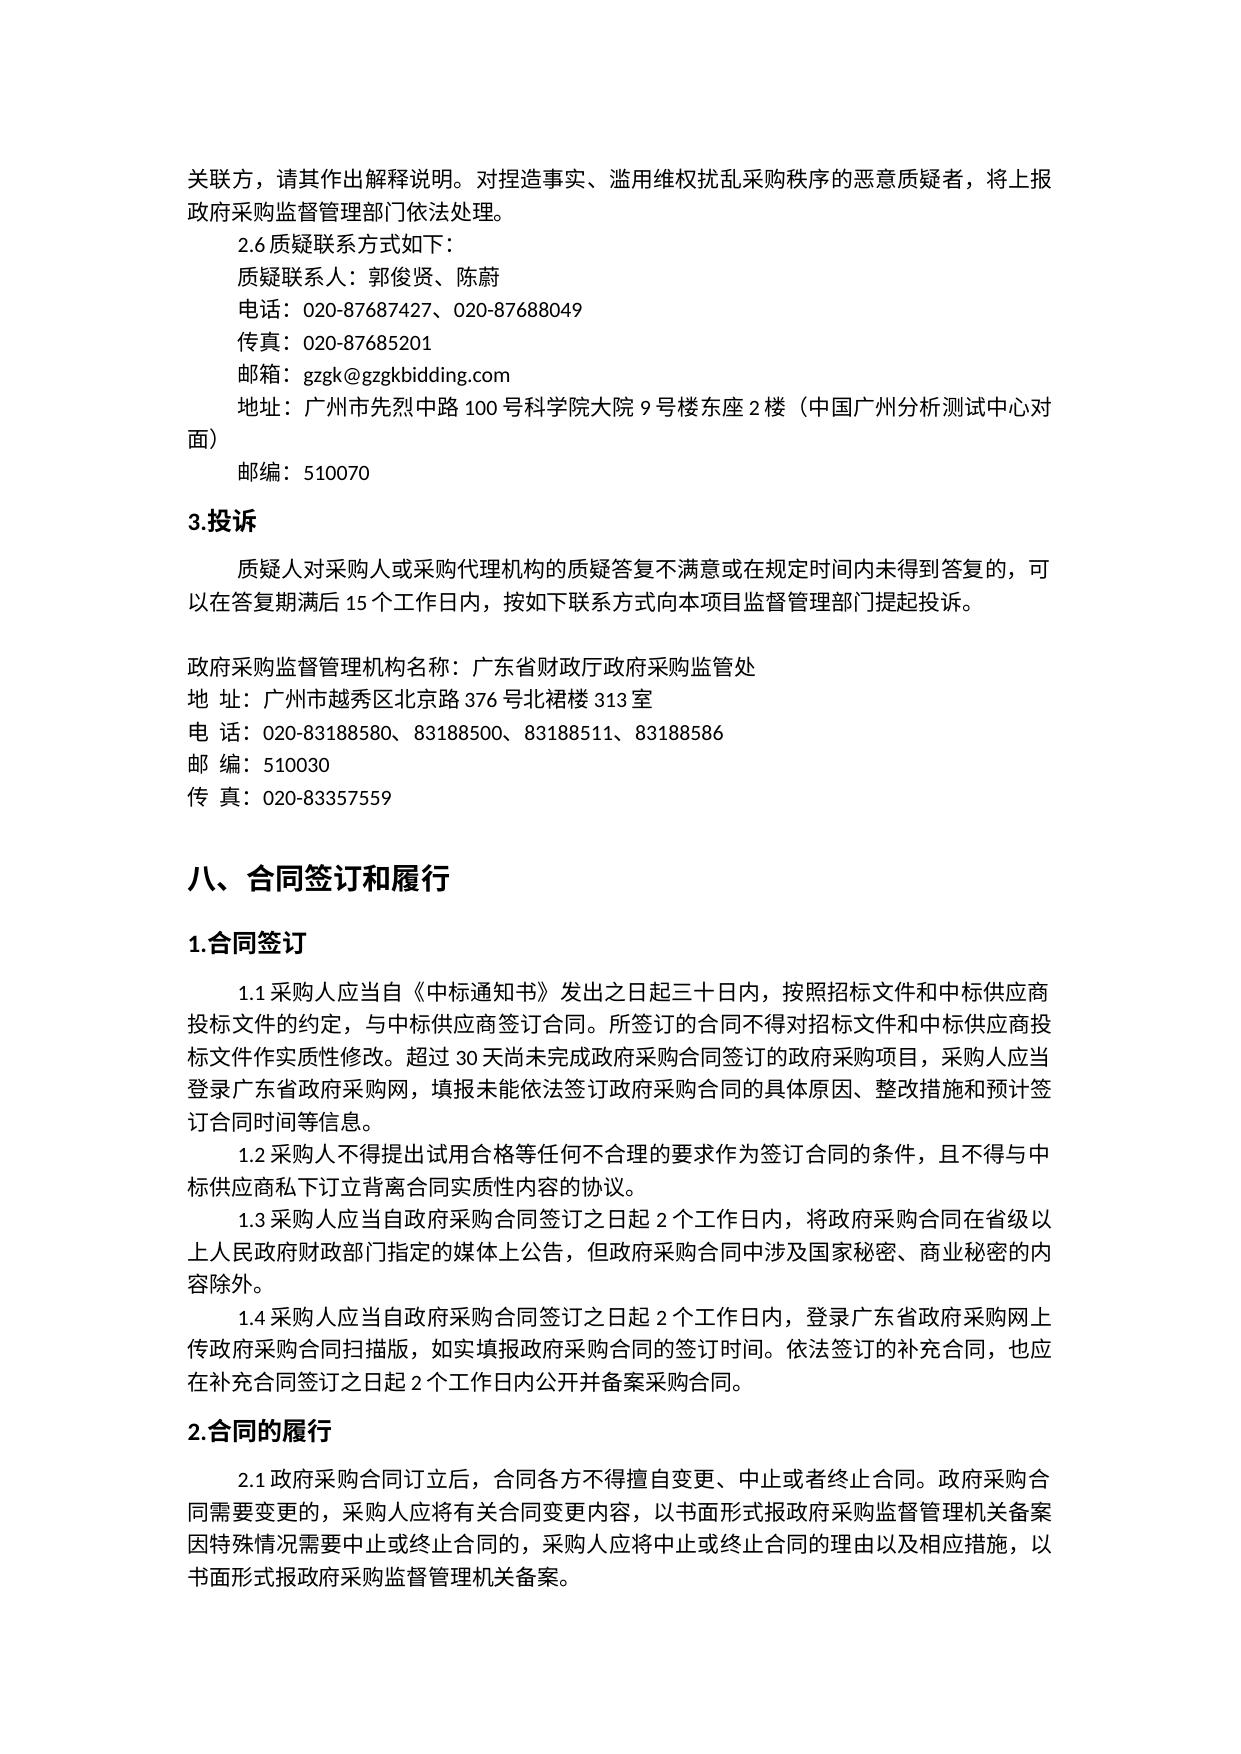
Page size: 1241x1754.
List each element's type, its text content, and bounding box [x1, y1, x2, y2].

text 政府采购监督管理机构名称：广东省财政厅政府采购监管处 [187, 649, 1053, 682]
text 地 址：广州市越秀区北京路376号北裙楼313室 [187, 682, 1053, 714]
text 2.6质疑联系方式如下： [187, 227, 1053, 259]
text 2.合同的履行 [187, 1397, 1053, 1462]
text 2.1政府采购合同订立后，合同各方不得擅自变更、中止或者终止合同。政府采购合同需要变更的，采购人应将有关合同变更内容，以书面形式报政府采购监督管理机关备案；因特殊情况需要中止或终止合同的，采购人应将中止或终止合同的理由以及相应措施，以书面形式报政府采购监督管理机关备案。 [187, 1462, 1053, 1592]
text 1.合同签订 [187, 909, 1053, 974]
text 八、合同签订和履行 [187, 844, 1053, 909]
text 质疑人对采购人或采购代理机构的质疑答复不满意或在规定时间内未得到答复的，可以在答复期满后15个工作日内，按如下联系方式向本项目监督管理部门提起投诉。 [187, 552, 1053, 617]
text 邮编：510070 [187, 454, 1053, 487]
text 电 话：020-83188580、83188500、83188511、83188586 [187, 714, 1053, 747]
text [187, 162, 1053, 227]
text 3.投诉 [187, 487, 1053, 552]
text 1.3采购人应当自政府采购合同签订之日起2个工作日内，将政府采购合同在省级以上人民政府财政部门指定的媒体上公告，但政府采购合同中涉及国家秘密、商业秘密的内容除外。 [187, 1202, 1053, 1299]
text 传 真：020-83357559 [187, 779, 1053, 812]
text 质疑联系人：郭俊贤、陈蔚 [187, 259, 1053, 292]
text 邮 编：510030 [187, 747, 1053, 779]
text 1.4采购人应当自政府采购合同签订之日起2个工作日内，登录广东省政府采购网上传政府采购合同扫描版，如实填报政府采购合同的签订时间。依法签订的补充合同，也应在补充合同签订之日起2个工作日内公开并备案采购合同。 [187, 1299, 1053, 1397]
text 1.2采购人不得提出试用合格等任何不合理的要求作为签订合同的条件，且不得与中标供应商私下订立背离合同实质性内容的协议。 [187, 1137, 1053, 1202]
text 邮箱：gzgk@gzgkbidding.com [187, 357, 1053, 389]
text 地址：广州市先烈中路100号科学院大院9号楼东座2楼（中国广州分析测试中心对面） [187, 389, 1053, 454]
text 电话：020-87687427、020-87688049 [187, 292, 1053, 324]
text 传真：020-87685201 [187, 324, 1053, 357]
text 1.1采购人应当自《中标通知书》发出之日起三十日内，按照招标文件和中标供应商投标文件的约定，与中标供应商签订合同。所签订的合同不得对招标文件和中标供应商投标文件作实质性修改。超过30天尚未完成政府采购合同签订的政府采购项目，采购人应当登录广东省政府采购网，填报未能依法签订政府采购合同的具体原因、整改措施和预计签订合同时间等信息。 [187, 974, 1053, 1137]
